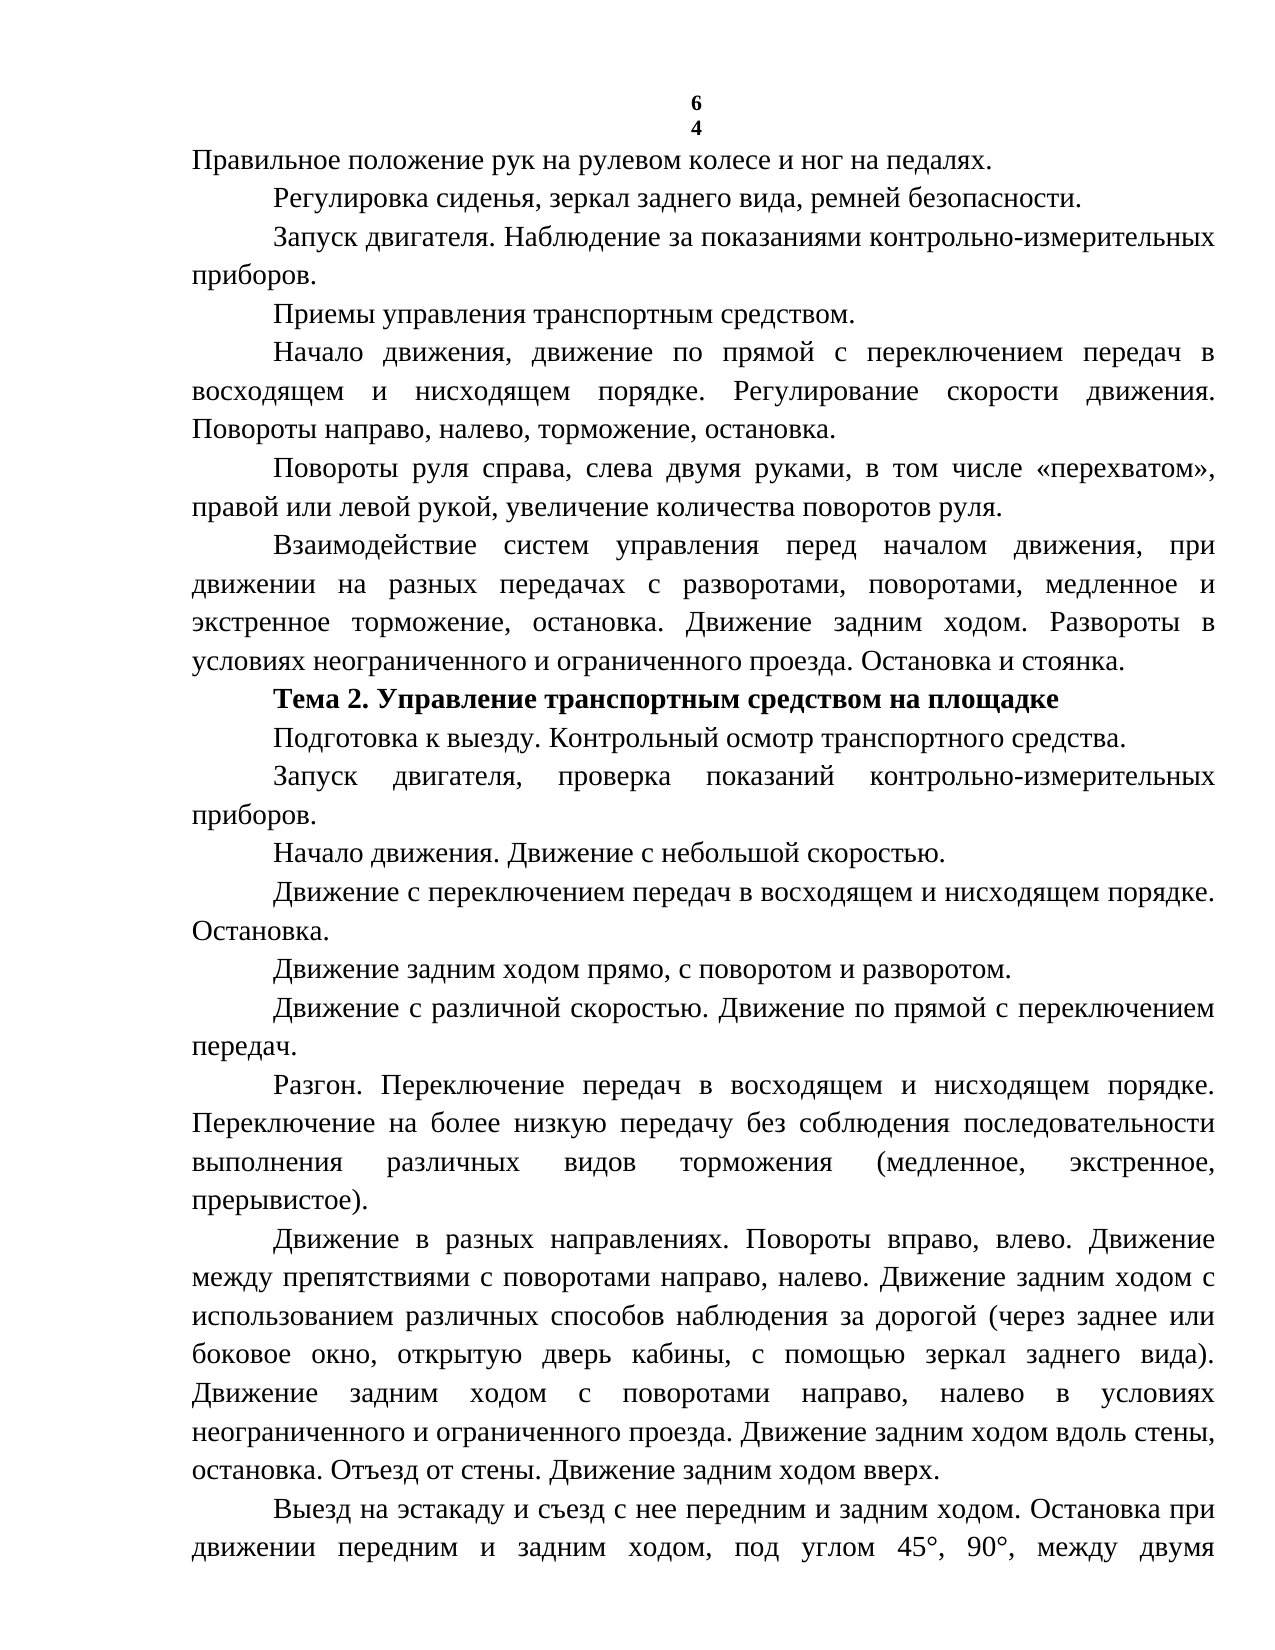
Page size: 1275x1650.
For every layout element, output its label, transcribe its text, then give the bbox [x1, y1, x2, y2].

text Движение с различной скоростью. Движение по прямой с переключением передач. [192, 990, 1216, 1062]
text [192, 1491, 1216, 1563]
text Взаимодействие систем управления перед началом движения, при движении на разных передачах с разворотами, поворотами, медленное и экстренное торможение, остановка. Движение задним ходом. Развороты в условиях неограниченного и ограниченного проезда. Остановка и стоянка. [192, 527, 1216, 676]
text Приемы управления транспортным средством. [192, 296, 1216, 329]
text Начало движения, движение по прямой с переключением передач в восходящем и нисходящем порядке. Регулирование скорости движения. Повороты направо, налево, торможение, остановка. [192, 334, 1216, 445]
text Запуск двигателя. Наблюдение за показаниями контрольно-измерительных приборов. [192, 219, 1216, 291]
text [192, 142, 1216, 175]
text Движение в разных направлениях. Повороты вправо, влево. Движение между препятствиями с поворотами направо, налево. Движение задним ходом с использованием различных способов наблюдения за дорогой (через заднее или боковое окно, открытую дверь кабины, с помощью зеркал заднего вида). Движение задним ходом с поворотами направо, налево в условиях неограниченного и ограниченного проезда. Движение задним ходом вдоль стены, остановка. Отъезд от стены. Движение задним ходом вверх. [192, 1221, 1216, 1486]
text Разгон. Переключение передач в восходящем и нисходящем порядке. Переключение на более низкую передачу без соблюдения последовательности выполнения различных видов торможения (медленное, экстренное, прерывистое). [192, 1067, 1216, 1216]
text Подготовка к выезду. Контрольный осмотр транспортного средства. [192, 720, 1216, 753]
text Движение задним ходом прямо, с поворотом и разворотом. [192, 951, 1216, 985]
text Запуск двигателя, проверка показаний контрольно-измерительных приборов. [192, 758, 1216, 831]
text Тема 2. Управление транспортным средством на площадке [192, 681, 1216, 715]
text Регулировка сиденья, зеркал заднего вида, ремней безопасности. [192, 180, 1216, 214]
text Движение с переключением передач в восходящем и нисходящем порядке. Остановка. [192, 874, 1216, 946]
text Повороты руля справа, слева двумя руками, в том числе «перехватом», правой или левой рукой, увеличение количества поворотов руля. [192, 450, 1216, 522]
text Начало движения. Движение с небольшой скоростью. [192, 836, 1216, 869]
